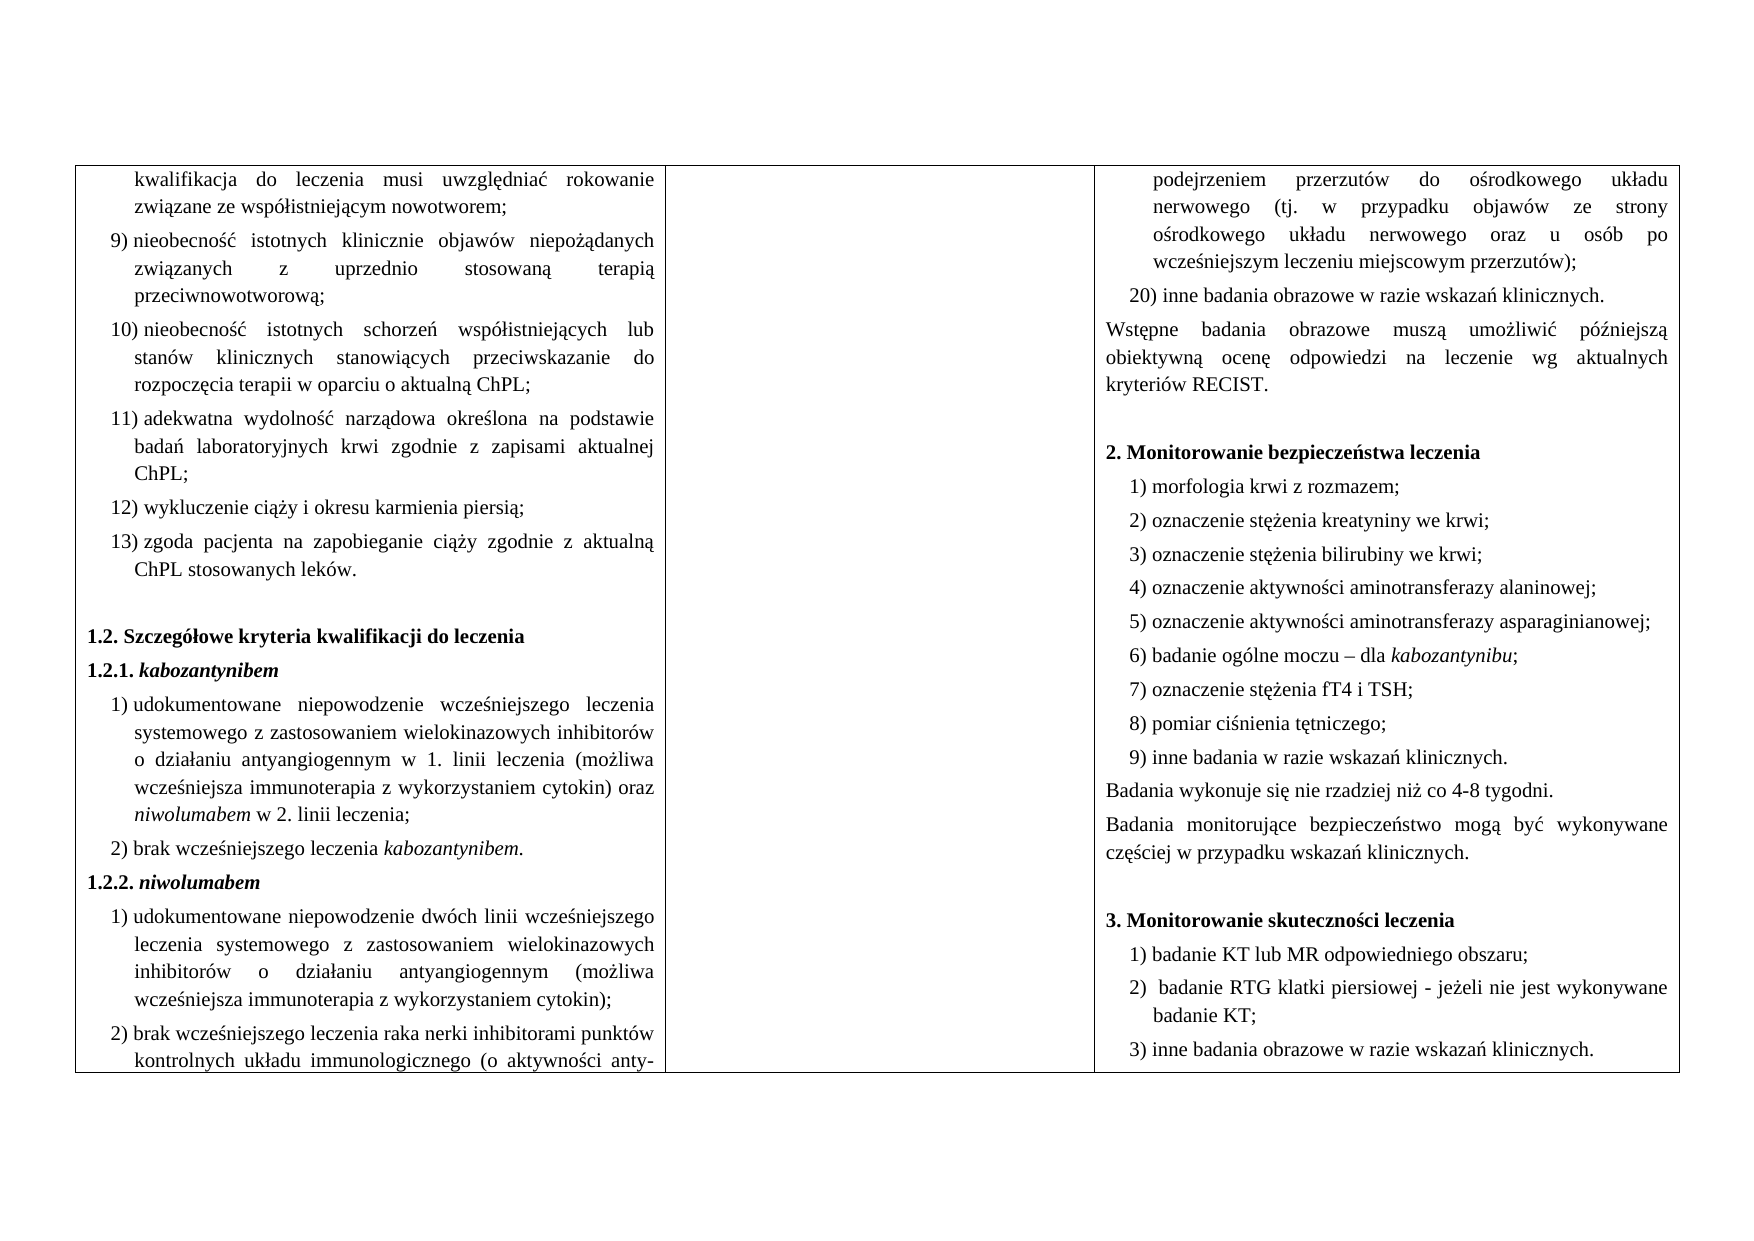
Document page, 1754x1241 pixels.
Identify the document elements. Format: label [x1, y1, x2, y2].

table_cell [666, 166, 1094, 1072]
table_cell [1095, 166, 1679, 1072]
table_cell [76, 166, 665, 1072]
